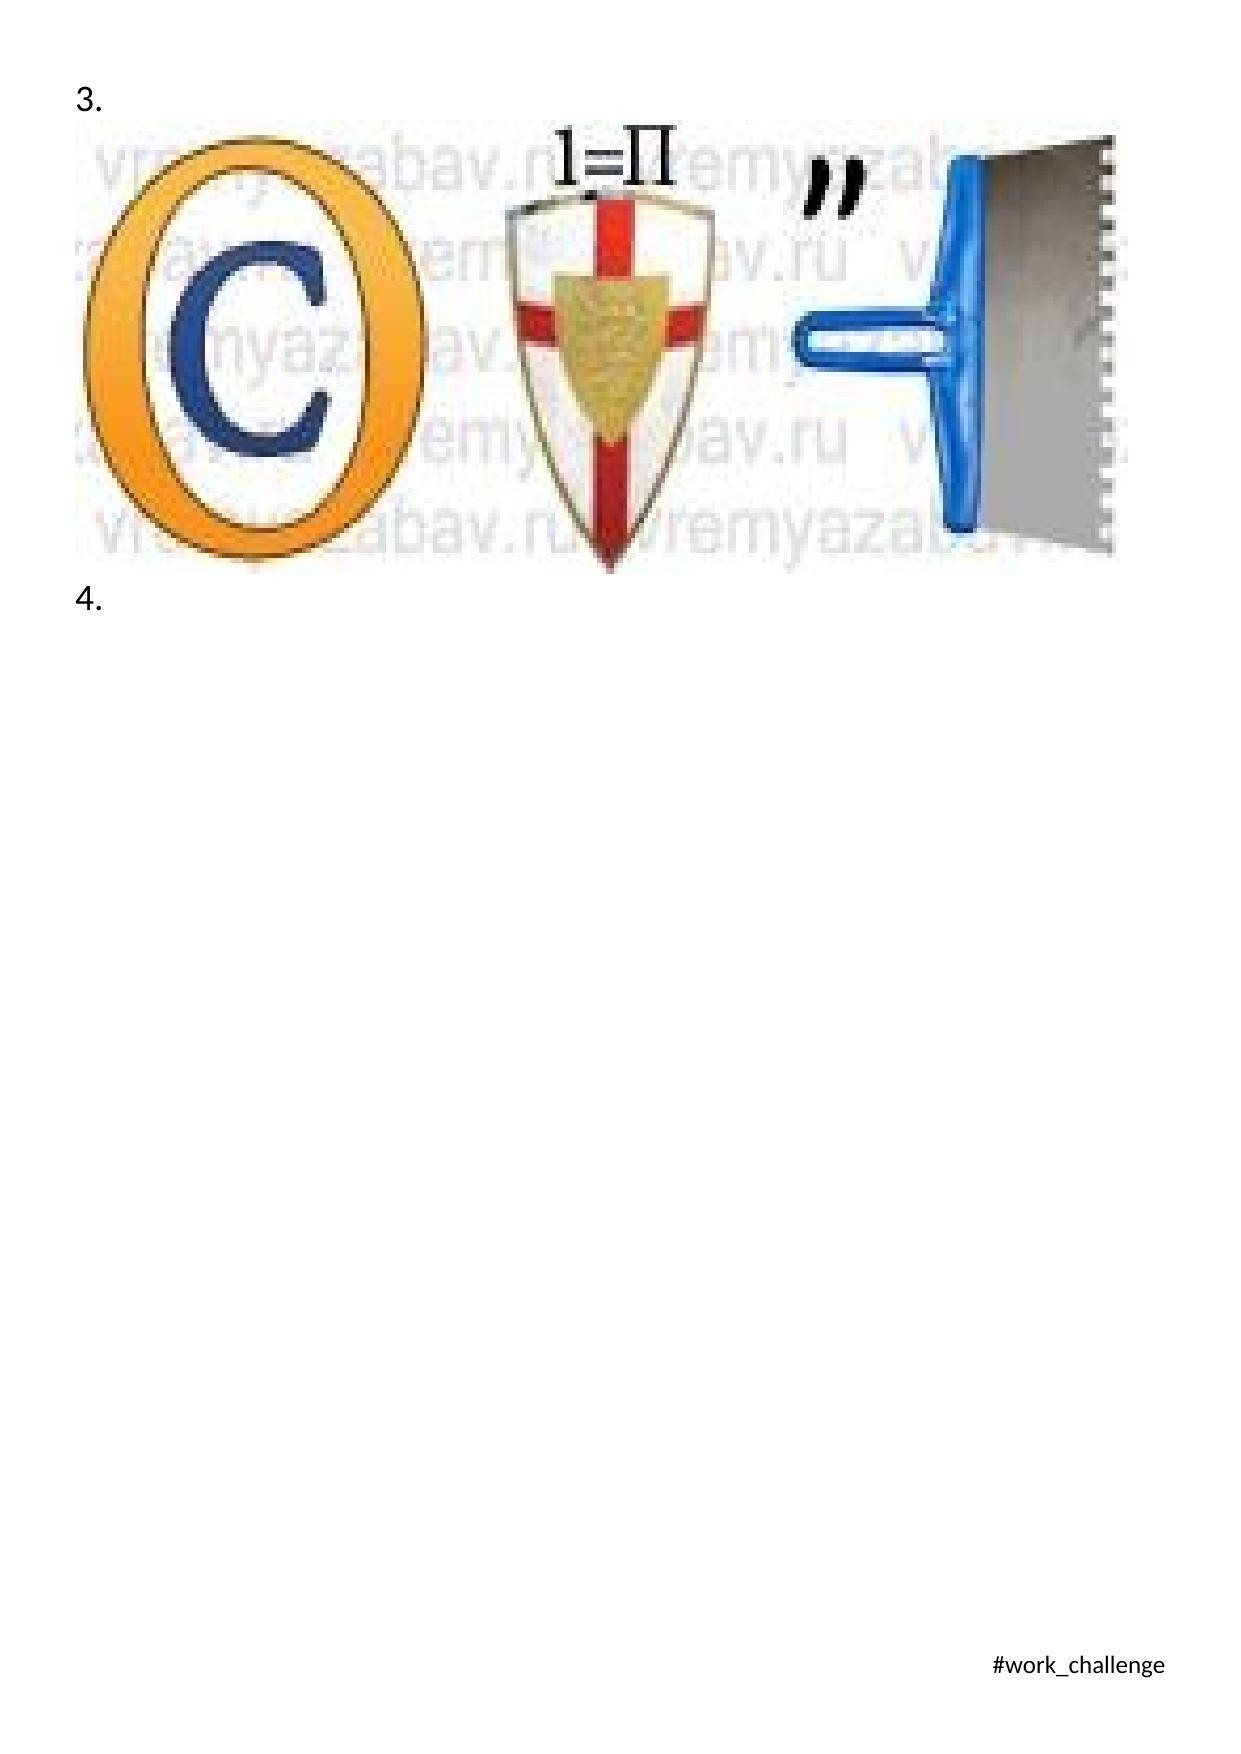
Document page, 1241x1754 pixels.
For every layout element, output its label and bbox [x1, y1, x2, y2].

picture [75, 120, 1129, 574]
